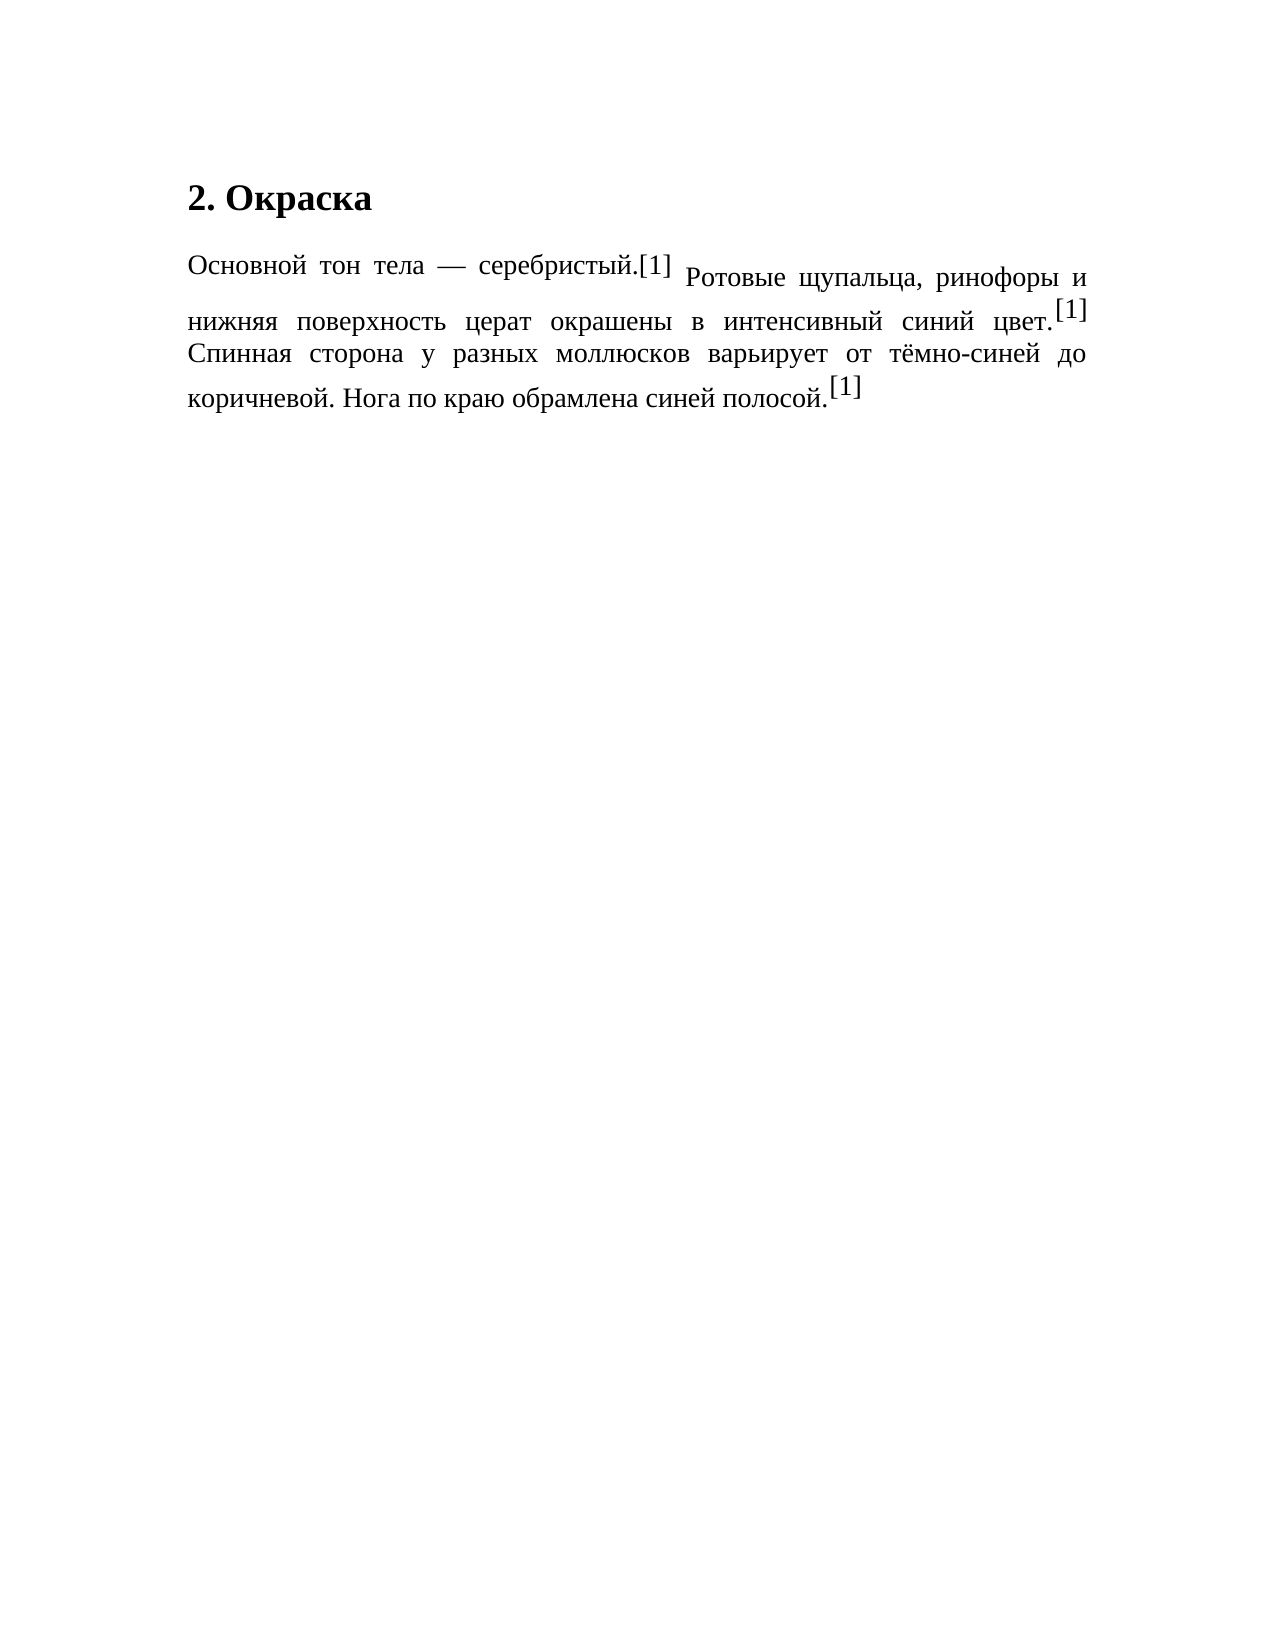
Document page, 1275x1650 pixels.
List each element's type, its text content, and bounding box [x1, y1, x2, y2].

text Основной тон тела — серебристый.[1] Ротовые щупальца, ринофоры и нижняя поверхность церат окрашены в интенсивный синий цвет.[1] Спинная сторона у разных моллюсков варьирует от тёмно-синей до коричневой. Нога по краю обрамлена синей полосой.[1] [187, 248, 1087, 413]
list 2. Окраска [187, 175, 1087, 218]
